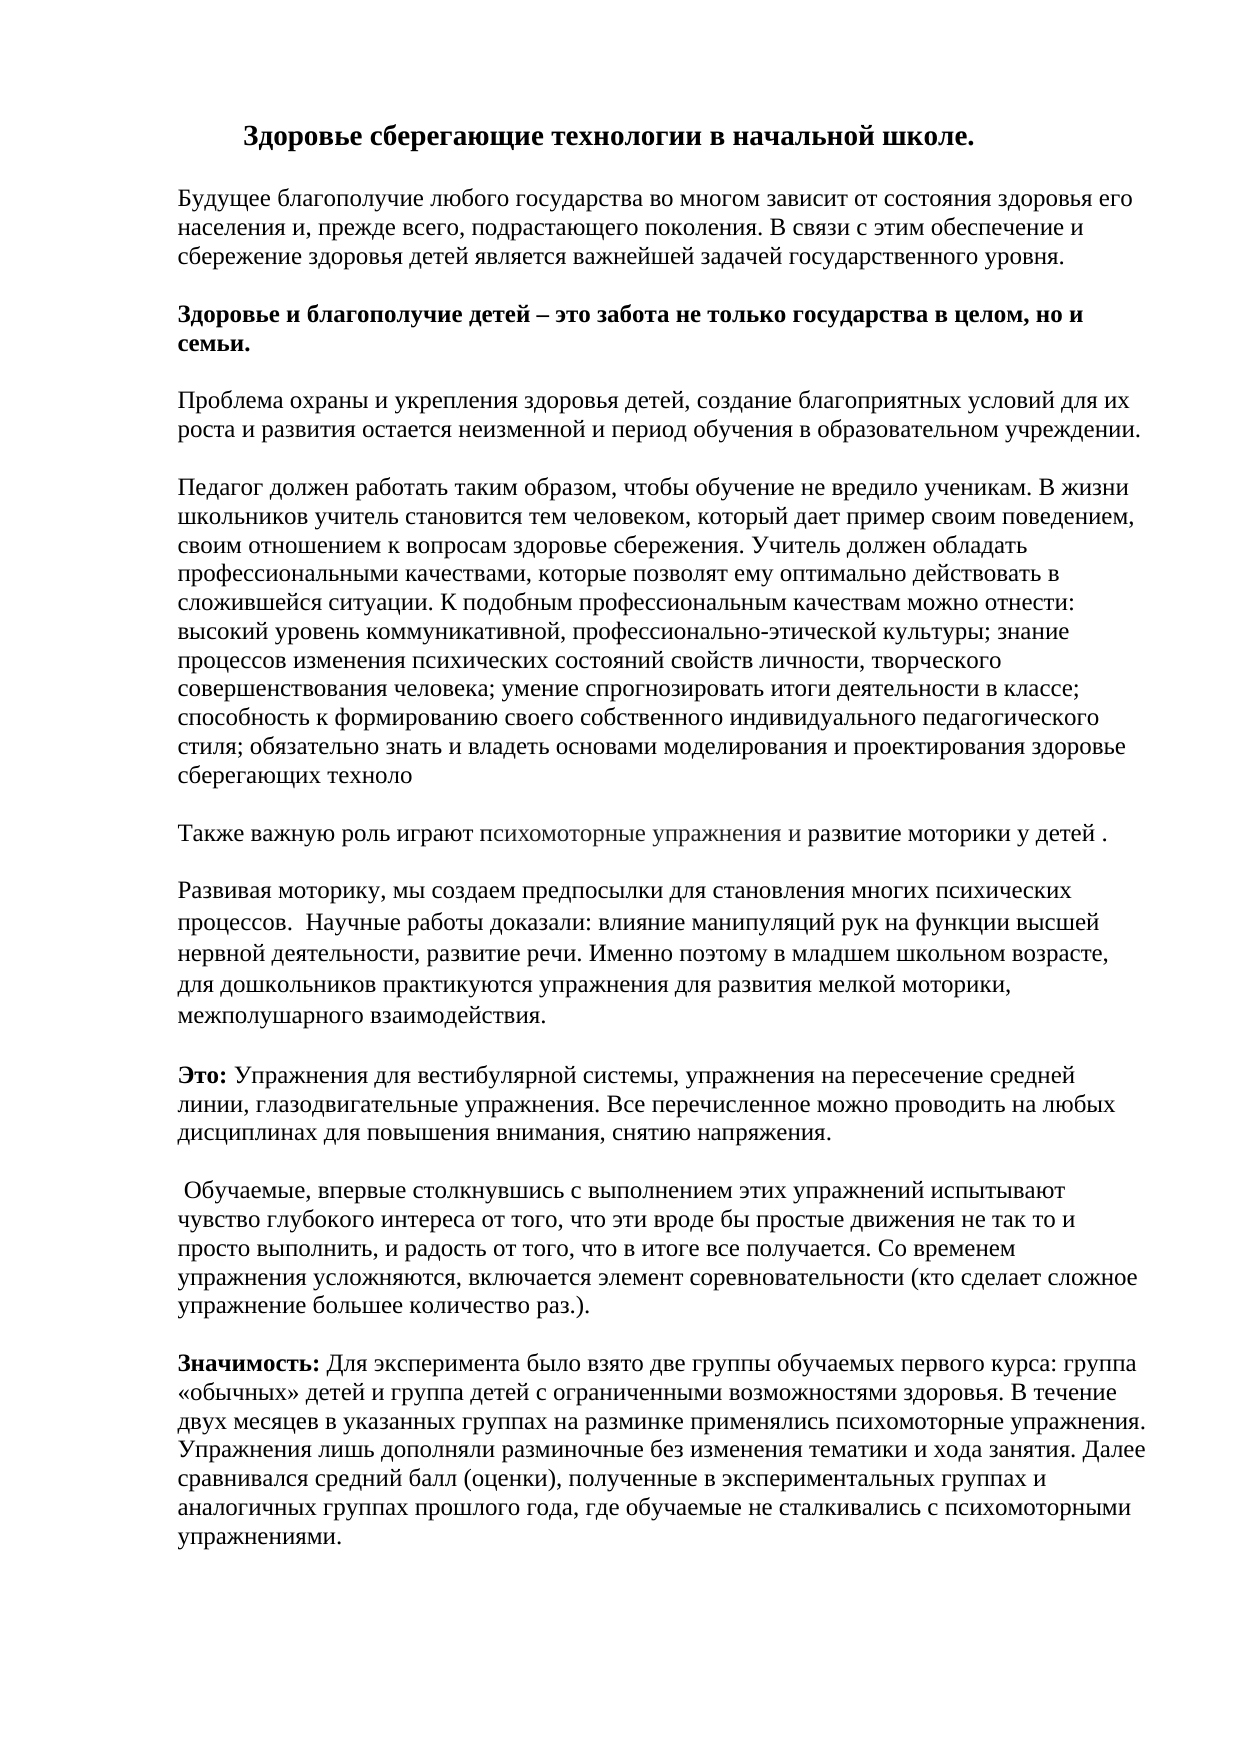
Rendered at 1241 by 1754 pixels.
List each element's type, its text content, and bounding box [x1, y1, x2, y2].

text Также важную роль играют психомоторные упражнения и развитие моторики у детей . [177, 818, 1152, 846]
text Обучаемые, впервые столкнувшись с выполнением этих упражнений испытывают чувство глубокого интереса от того, что эти вроде бы простые движения не так то и просто выполнить, и радость от того, что в итоге все получается. Со временем упражнения усложняются, включается элемент соревновательности (кто сделает сложное упражнение большее количество раз.). [177, 1175, 1152, 1319]
text Проблема охраны и укрепления здоровья детей, создание благоприятных условий для их роста и развития остается неизменной и период обучения в образовательном учреждении. [177, 386, 1152, 443]
text Развивая моторику, мы создаем предпосылки для становления многих психических процессов. Научные работы доказали: влияние манипуляций рук на функции высшей нервной деятельности, развитие речи. Именно поэтому в младшем школьном возрасте, для дошкольников практикуются упражнения для развития мелкой моторики, межполушарного взаимодействия. [177, 876, 1152, 1028]
text Это: Упражнения для вестибулярной системы, упражнения на пересечение средней линии, глазодвигательные упражнения. Все перечисленное можно проводить на любых дисциплинах для повышения внимания, снятию напряжения. [177, 1060, 1152, 1146]
text Здоровье сберегающие технологии в начальной школе. [177, 118, 1152, 152]
text Педагог должен работать таким образом, чтобы обучение не вредило ученикам. В жизни школьников учитель становится тем человеком, который дает пример своим поведением, своим отношением к вопросам здоровье сбережения. Учитель должен обладать профессиональными качествами, которые позволят ему оптимально действовать в сложившейся ситуации. К подобным профессиональным качествам можно отнести: высокий уровень коммуникативной, профессионально-этической культуры; знание процессов изменения психических состояний свойств личности, творческого совершенствования человека; умение спрогнозировать итоги деятельности в классе; способность к формированию своего собственного индивидуального педагогического стиля; обязательно знать и владеть основами моделирования и проектирования здоровье сберегающих техноло [177, 472, 1152, 788]
text Будущее благополучие любого государства во многом зависит от состояния здоровья его населения и, прежде всего, подрастающего поколения. В связи с этим обеспечение и сбережение здоровья детей является важнейшей задачей государственного уровня. [177, 183, 1152, 270]
text Здоровье и благополучие детей – это забота не только государства в целом, но и семьи. [177, 299, 1152, 356]
text Значимость: Для эксперимента было взято две группы обучаемых первого курса: группа «обычных» детей и группа детей с ограниченными возможностями здоровья. В течение двух месяцев в указанных группах на разминке применялись психомоторные упражнения. Упражнения лишь дополняли разминочные без изменения тематики и хода занятия. Далее сравнивался средний балл (оценки), полученные в экспериментальных группах и аналогичных группах прошлого года, где обучаемые не сталкивались с психомоторными упражнениями. [177, 1348, 1152, 1549]
